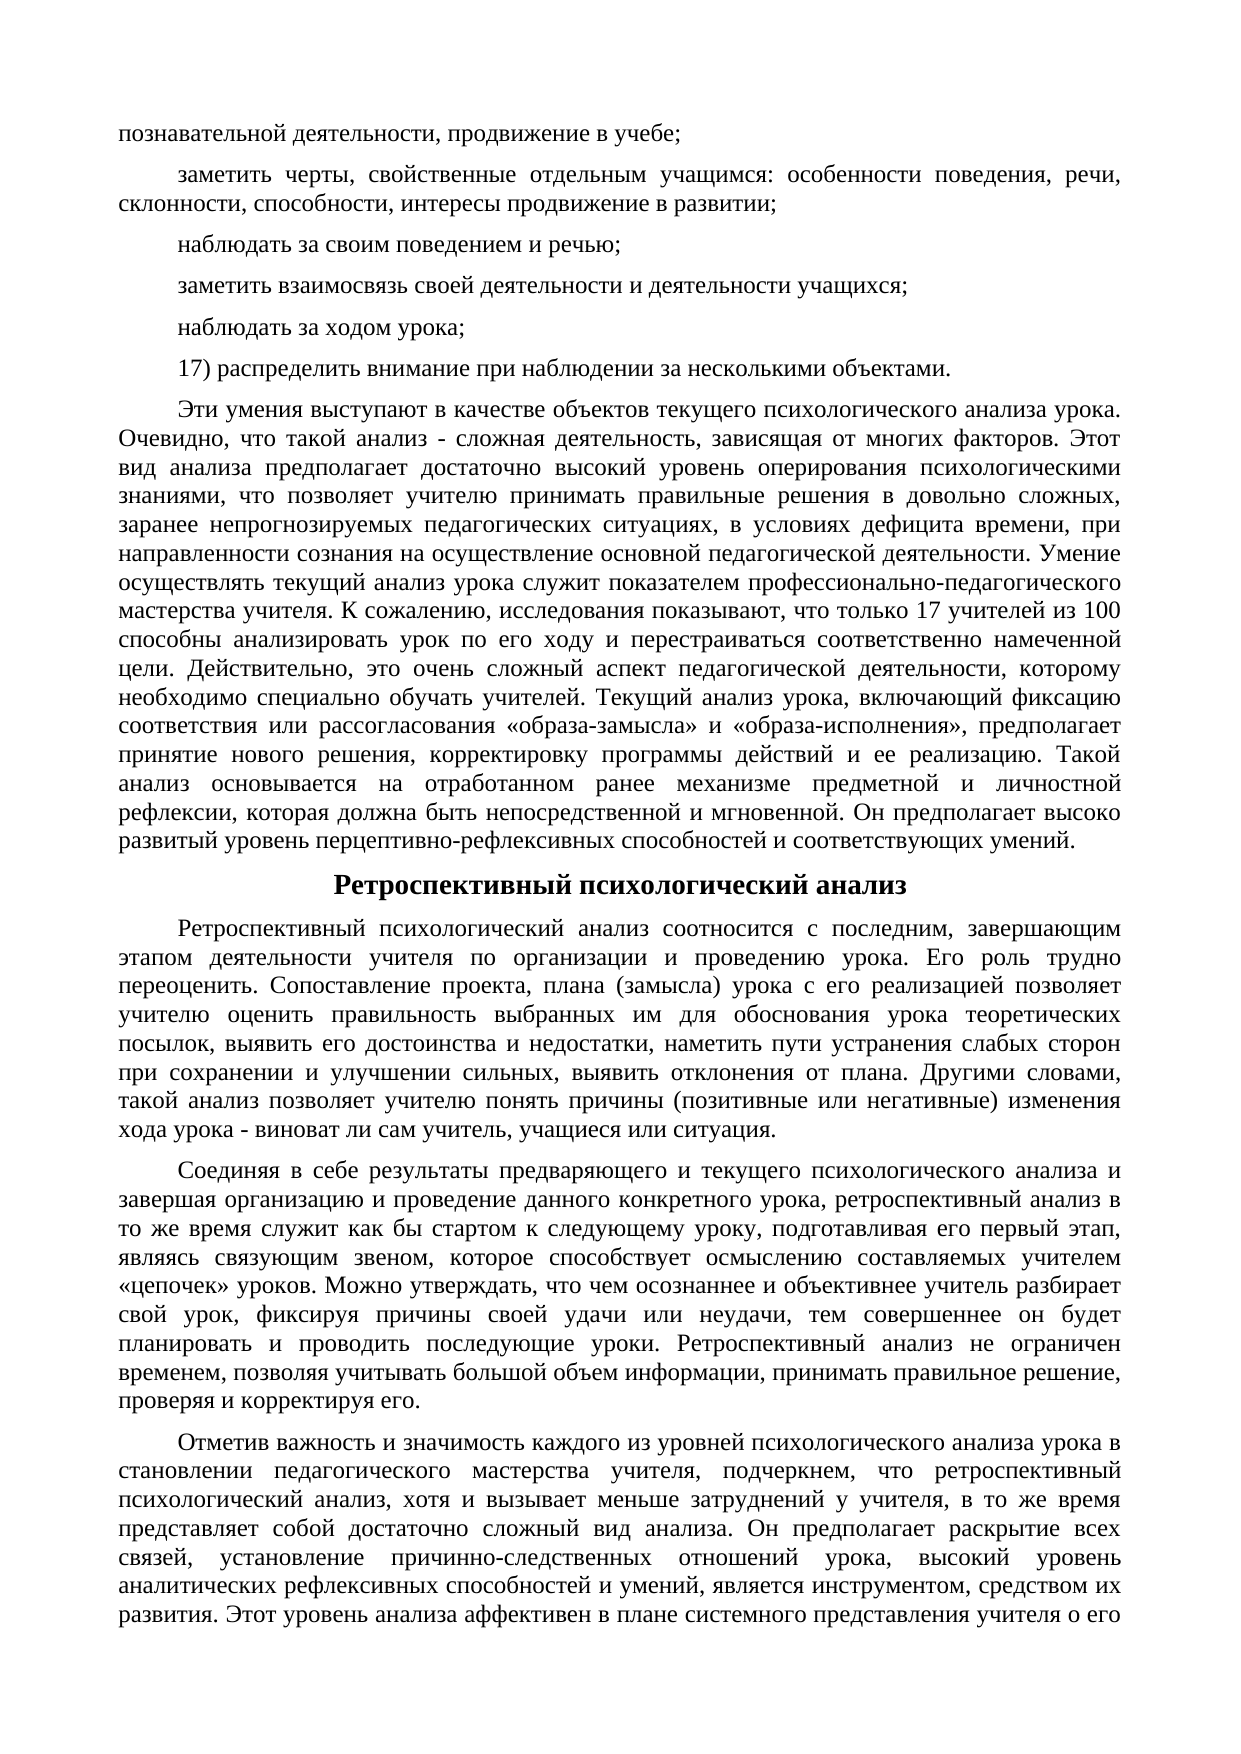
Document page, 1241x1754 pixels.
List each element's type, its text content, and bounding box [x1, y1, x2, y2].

text Эти умения выступают в качестве объектов текущего психологического анализа урока. Очевидно, что такой анализ - сложная деятельность, зависящая от многих факторов. Этот вид анализа предполагает достаточно высокий уровень оперирования психологическими знаниями, что позволяет учителю принимать правильные решения в довольно сложных, заранее непрогнозируемых педагогических ситуациях, в условиях дефицита времени, при направленности сознания на осуществление основной педагогической деятельности. Умение осуществлять текущий анализ урока служит показателем профессионально-педагогического мастерства учителя. К сожалению, исследования показывают, что только 17 учителей из 100 способны анализировать урок по его ходу и перестраиваться соответственно намеченной цели. Действительно, это очень сложный аспект педагогической деятельности, которому необходимо специально обучать учителей. Текущий анализ урока, включающий фиксацию соответствия или рассогласования «образа-замысла» и «образа-исполнения», предполагает принятие нового решения, корректировку программы действий и ее реализацию. Такой анализ основывается на отработанном ранее механизме предметной и личностной рефлексии, которая должна быть непосредственной и мгновенной. Он предполагает высоко развитый уровень перцептивно-рефлексивных способностей и соответствующих умений. [118, 394, 1122, 854]
text Ретроспективный психологический анализ [118, 867, 1122, 900]
text Ретроспективный психологический анализ соотносится с последним, завершающим этапом деятельности учителя по организации и проведению урока. Его роль трудно переоценить. Сопоставление проекта, плана (замысла) урока с его реализацией позволяет учителю оценить правильность выбранных им для обоснования урока теоретических посылок, выявить его достоинства и недостатки, наметить пути устранения слабых сторон при сохранении и улучшении сильных, выявить отклонения от плана. Другими словами, такой анализ позволяет учителю понять причины (позитивные или негативные) изменения хода урока - виноват ли сам учитель, учащиеся или ситуация. [118, 913, 1122, 1143]
text заметить черты, свойственные отдельным учащимся: особенности поведения, речи, склонности, способности, интересы продвижение в развитии; [118, 159, 1122, 217]
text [118, 118, 1122, 147]
text 17) распределить внимание при наблюдении за несколькими объектами. [118, 353, 1122, 382]
text наблюдать за своим поведением и речью; [118, 229, 1122, 258]
text наблюдать за ходом урока; [118, 312, 1122, 341]
text Соединяя в себе результаты предваряющего и текущего психологического анализа и завершая организацию и проведение данного конкретного урока, ретроспективный анализ в то же время служит как бы стартом к следующему уроку, подготавливая его первый этап, являясь связующим звеном, которое способствует осмыслению составляемых учителем «цепочек» уроков. Можно утверждать, что чем осознаннее и объективнее учитель разбирает свой урок, фиксируя причины своей удачи или неудачи, тем совершеннее он будет планировать и проводить последующие уроки. Ретроспективный анализ не ограничен временем, позволяя учитывать большой объем информации, принимать правильное решение, проверяя и корректируя его. [118, 1155, 1122, 1414]
text заметить взаимосвязь своей деятельности и деятельности учащихся; [118, 271, 1122, 299]
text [118, 1427, 1122, 1628]
